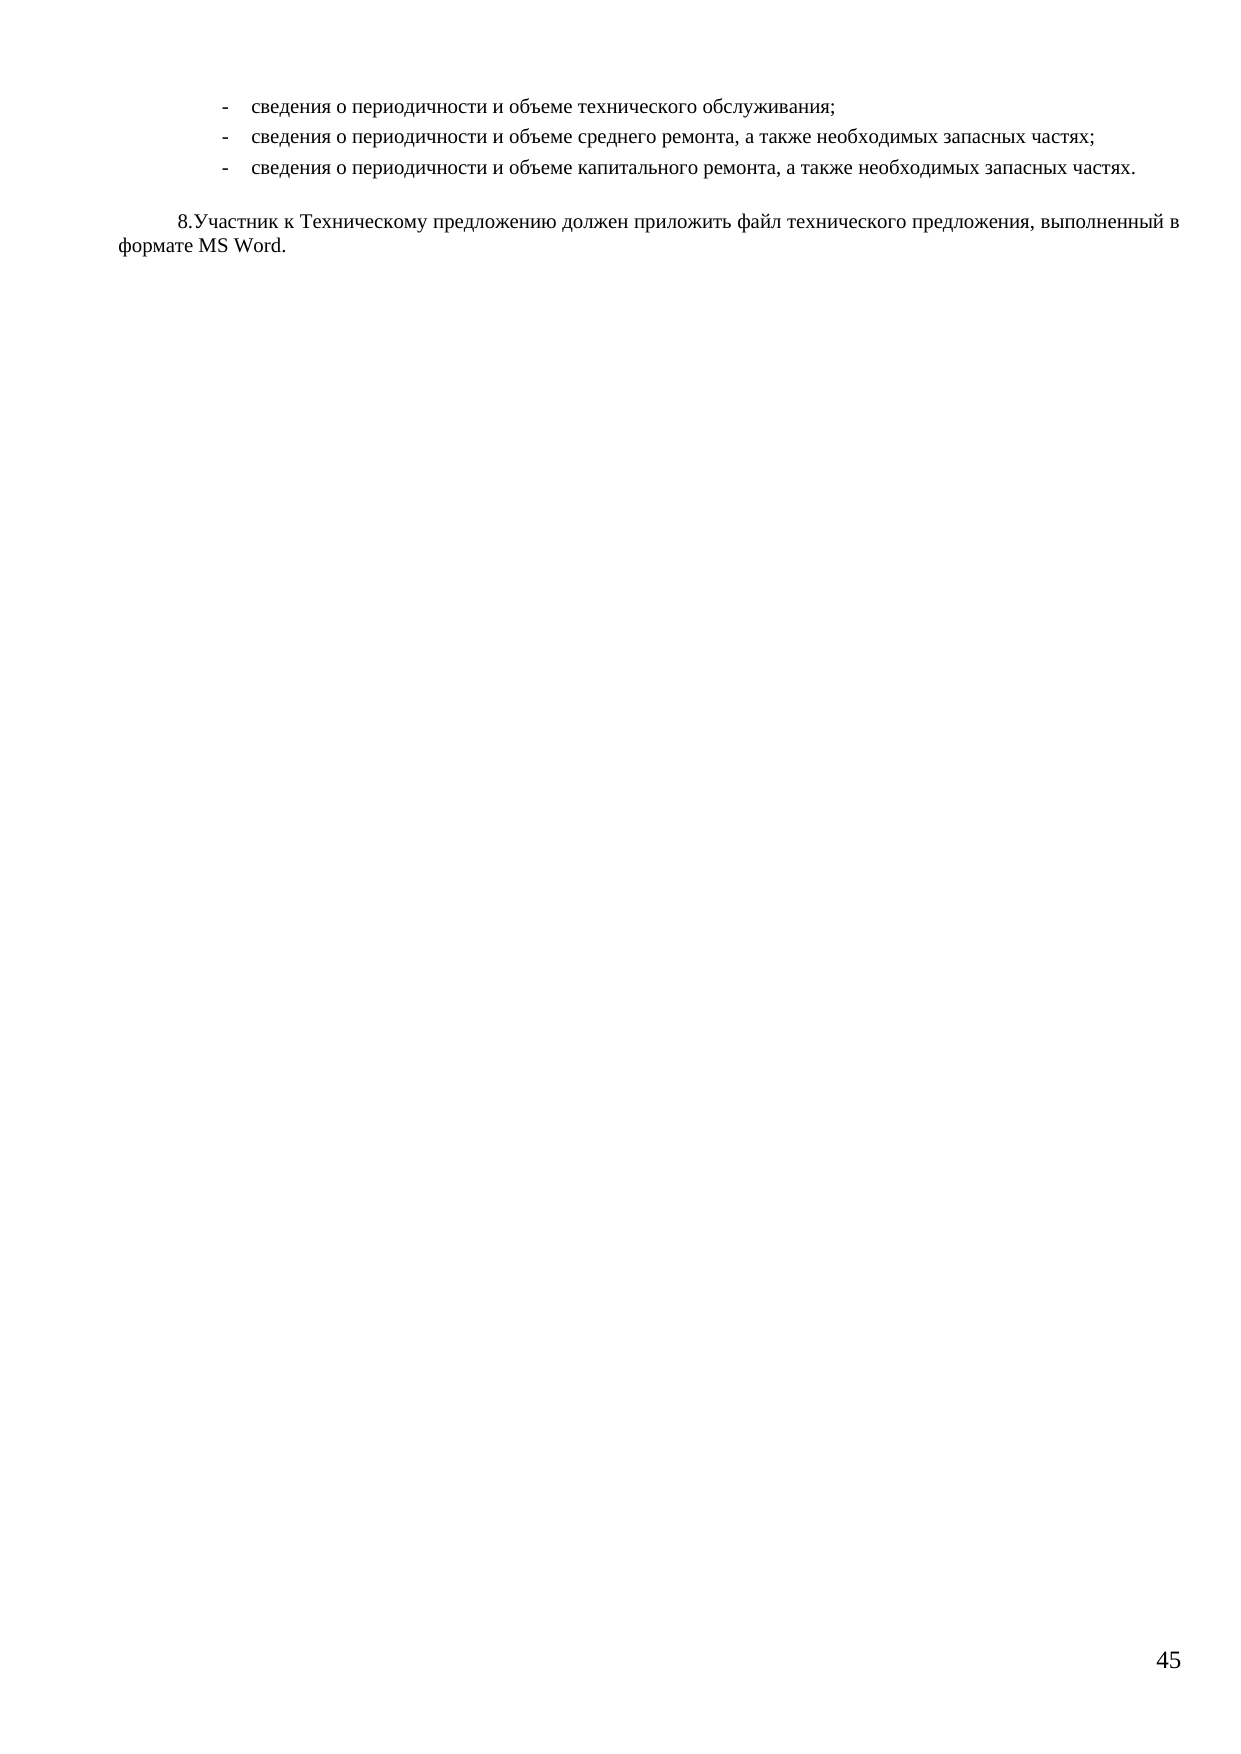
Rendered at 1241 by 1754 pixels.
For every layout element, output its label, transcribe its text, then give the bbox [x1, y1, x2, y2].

list Участник к Техническому предложению должен приложить файл технического предложения, выполненный в формате MS Word. [118, 209, 1181, 257]
text - сведения о периодичности и объеме технического обслуживания; [222, 94, 1181, 118]
text - сведения о периодичности и объеме капитального ремонта, а также необходимых запасных частях. [222, 154, 1181, 179]
text - сведения о периодичности и объеме среднего ремонта, а также необходимых запасных частях; [222, 124, 1181, 148]
